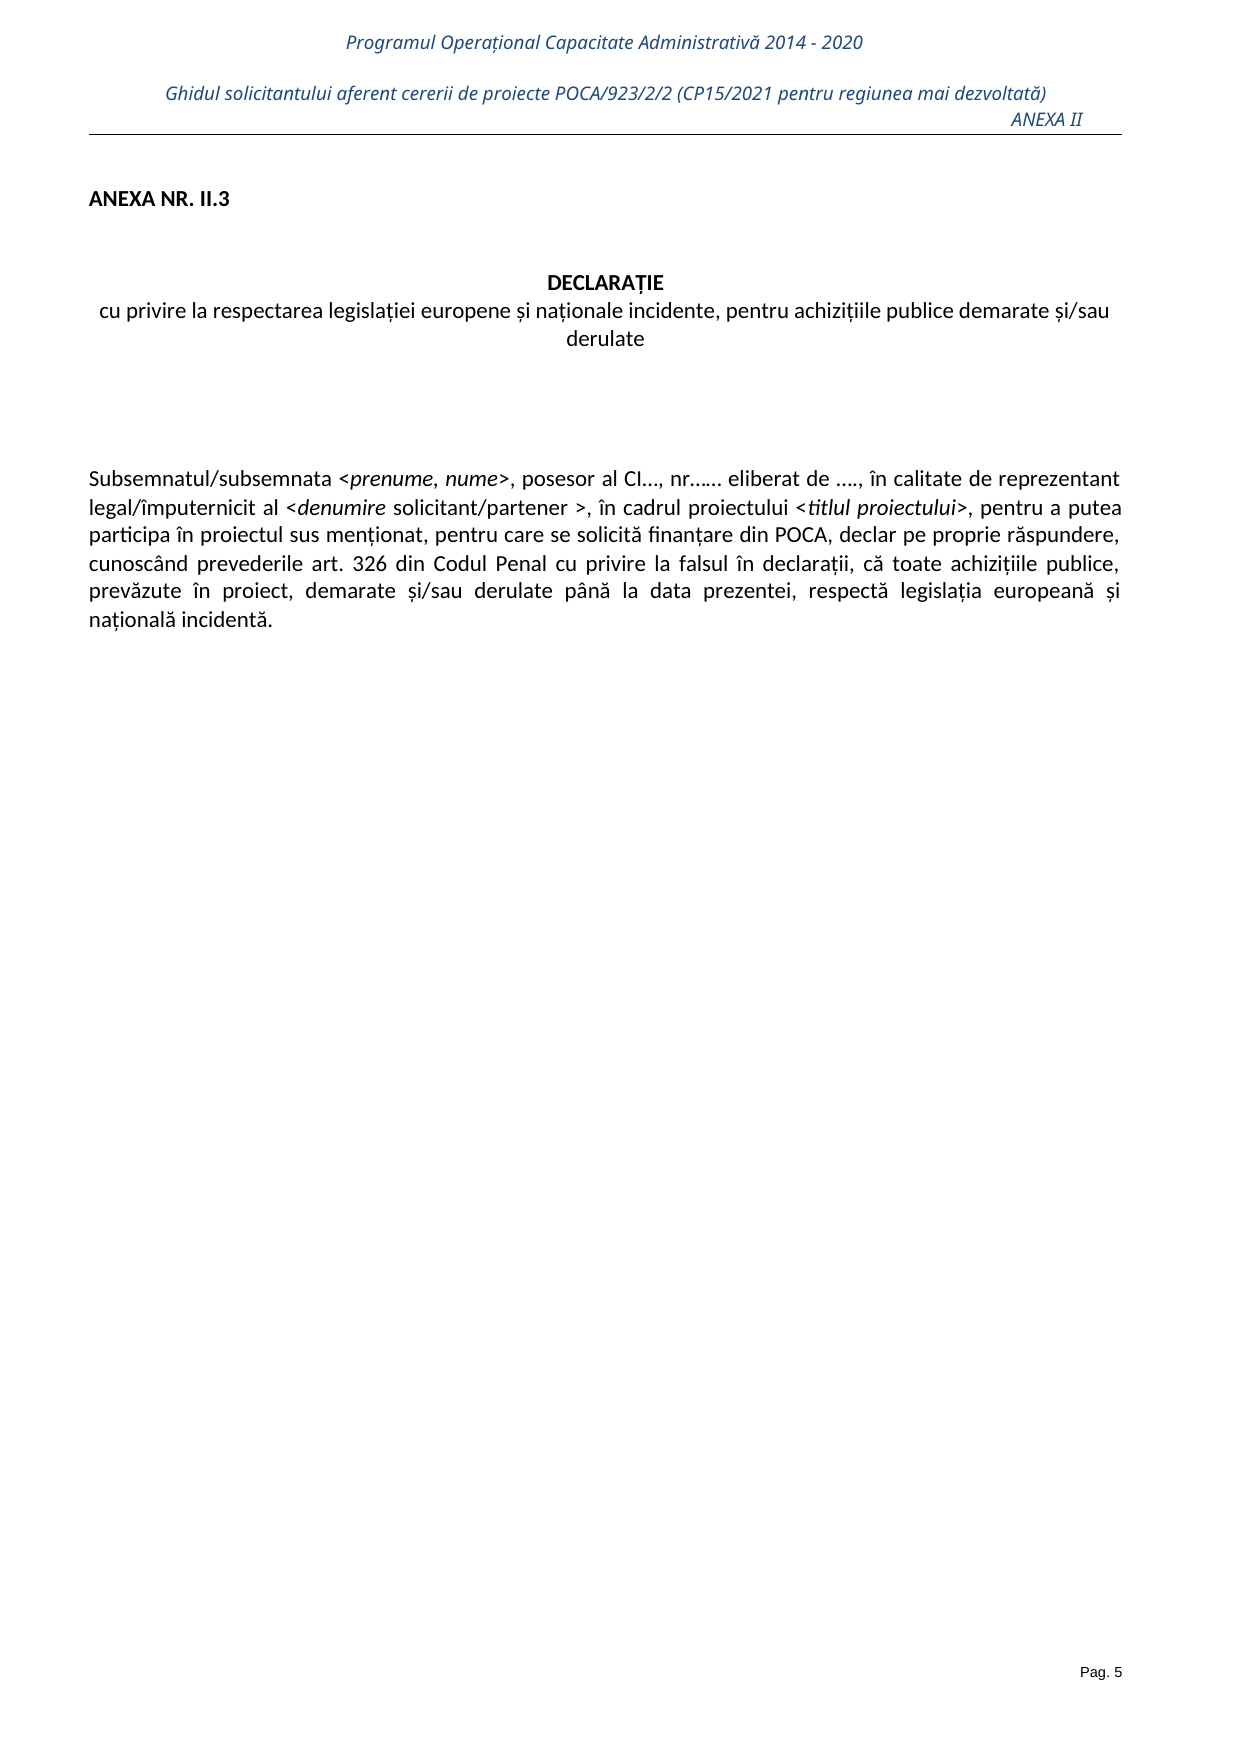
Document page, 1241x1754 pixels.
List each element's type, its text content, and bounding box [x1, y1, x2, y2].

text DECLARAȚIE [89, 268, 1122, 296]
text Subsemnatul/subsemnata <prenume, nume>, posesor al CI…, nr…… eliberat de …., în calitate de reprezentant legal/împuternicit al <denumire solicitant/partener >, în cadrul proiectului <titlul proiectului>, pentru a putea participa în proiectul sus menționat, pentru care se solicită finanțare din POCA, declar pe proprie răspundere, cunoscând prevederile art. 326 din Codul Penal cu privire la falsul în declarații, că toate achizițiile publice, prevăzute în proiect, demarate și/sau derulate până la data prezentei, respectă legislația europeană și națională incidentă. [89, 464, 1122, 633]
text ANEXA NR. II.3 [89, 184, 1122, 212]
text cu privire la respectarea legislației europene și naționale incidente, pentru achizițiile publice demarate și/sau derulate [89, 296, 1122, 352]
